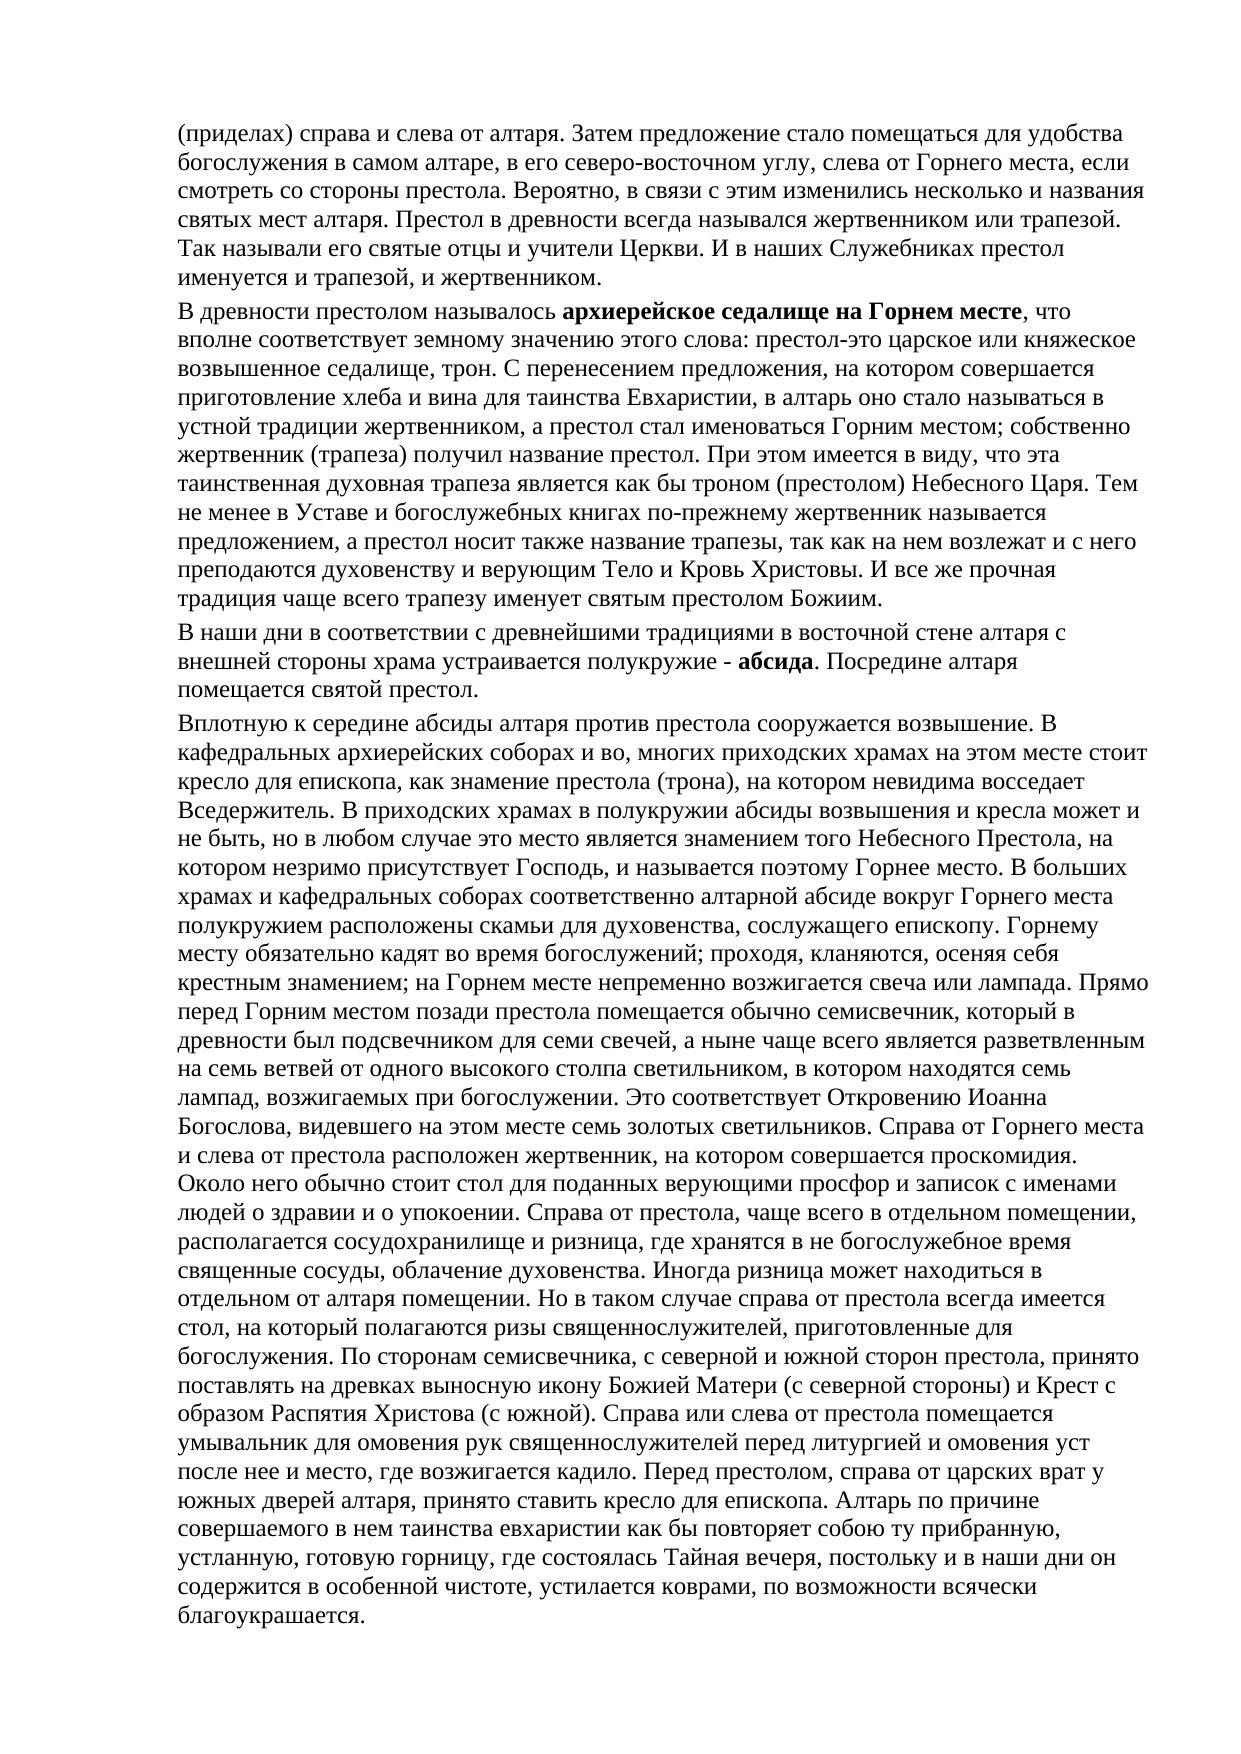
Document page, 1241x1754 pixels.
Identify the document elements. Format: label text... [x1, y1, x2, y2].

text В древности престолом называлось архиерейское седалище на Горнем месте, что вполне соответствует земному значению этого слова: престол-это царское или княжеское возвышенное седалище, трон. С перенесением предложения, на котором совершается приготовление хлеба и вина для таинства Евхаристии, в алтарь оно стало называться в устной традиции жертвенником, а престол стал именоваться Горним местом; собственно жертвенник (трапеза) получил название престол. При этом имеется в виду, что эта таинственная духовная трапеза является как бы троном (престолом) Небесного Царя. Тем не менее в Уставе и богослужебных книгах по-прежнему жертвенник называется предложением, а престол носит также название трапезы, так как на нем возлежат и с него преподаются духовенству и верующим Тело и Кровь Христовы. И все же прочная традиция чаще всего трапезу именует святым престолом Божиим. [177, 296, 1152, 612]
text Вплотную к середине абсиды алтаря против престола сооружается возвышение. В кафедральных архиерейских соборах и во, многих приходских храмах на этом месте стоит кресло для епископа, как знамение престола (трона), на котором невидима восседает Вседержитель. В приходских храмах в полукружии абсиды возвышения и кресла может и не быть, но в любом случае это место является знамением того Небесного Престола, на котором незримо присутствует Господь, и называется поэтому Горнее место. В больших храмах и кафедральных соборах соответственно алтарной абсиде вокруг Горнего места полукружием расположены скамьи для духовенства, сослужащего епископу. Горнему месту обязательно кадят во время богослужений; проходя, кланяются, осеняя себя крестным знамением; на Горнем месте непременно возжигается свеча или лампада. Прямо перед Горним местом позади престола помещается обычно семисвечник, который в древности был подсвечником для семи свечей, а ныне чаще всего является разветвленным на семь ветвей от одного высокого столпа светильником, в котором находятся семь лампад, возжигаемых при богослужении. Это соответствует Откровению Иоанна Богослова, видевшего на этом месте семь золотых светильников. Справа от Горнего места и слева от престола расположен жертвенник, на котором совершается проскомидия. Около него обычно стоит стол для поданных верующими просфор и записок с именами людей о здравии и о упокоении. Справа от престола, чаще всего в отдельном помещении, располагается сосудохранилище и ризница, где хранятся в не богослужебное время священные сосуды, облачение духовенства. Иногда ризница может находиться в отдельном от алтаря помещении. Но в таком случае справа от престола всегда имеется стол, на который полагаются ризы священнослужителей, приготовленные для богослужения. По сторонам семисвечника, с северной и южной сторон престола, принято поставлять на древках выносную икону Божией Матери (с северной стороны) и Крест с образом Распятия Христова (с южной). Справа или слева от престола помещается умывальник для омовения рук священнослужителей перед литургией и омовения уст после нее и место, где возжигается кадило. Перед престолом, справа от царских врат у южных дверей алтаря, принято ставить кресло для епископа. Алтарь по причине совершаемого в нем таинства евхаристии как бы повторяет собою ту прибранную, устланную, готовую горницу, где состоялась Тайная вечеря, постольку и в наши дни он содержится в особенной чистоте, устилается коврами, по возможности всячески благоукрашается. [177, 708, 1152, 1628]
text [177, 118, 1152, 291]
text В наши дни в соответствии с древнейшими традициями в восточной стене алтаря с внешней стороны храма устраивается полукружие - абсида. Посредине алтаря помещается святой престол. [177, 617, 1152, 703]
